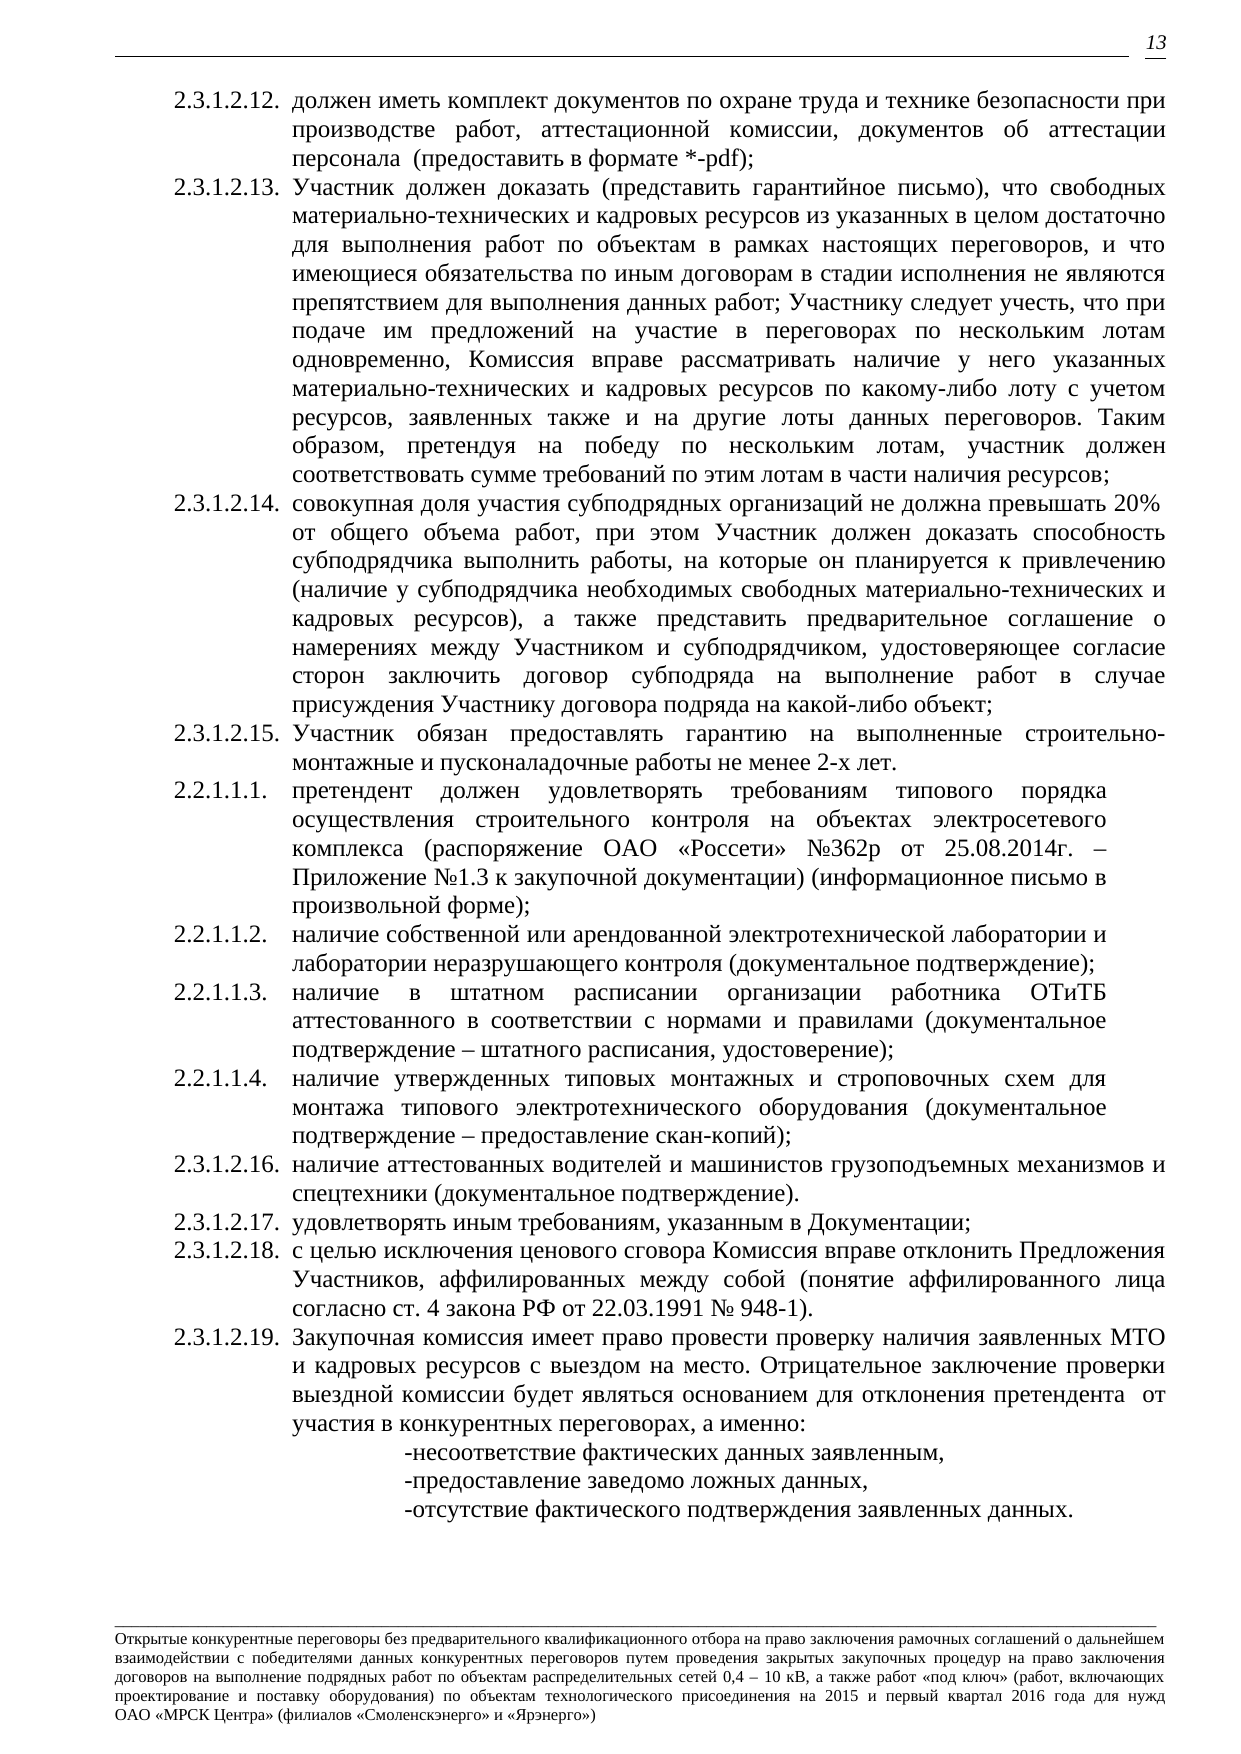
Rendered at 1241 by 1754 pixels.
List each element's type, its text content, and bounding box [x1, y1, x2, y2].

list наличие утвержденных типовых монтажных и строповочных схем для монтажа типового электротехнического оборудования (документальное подтверждение – предоставление скан-копий); [174, 1063, 1107, 1149]
list наличие аттестованных водителей и машинистов грузоподъемных механизмов и спецтехники (документальное подтверждение). [174, 776, 1166, 1207]
list наличие собственной или арендованной электротехнической лаборатории и лаборатории неразрушающего контроля (документальное подтверждение); [174, 919, 1107, 977]
list с целью исключения ценового сговора Комиссия вправе отклонить Предложения Участников, аффилированных между собой (понятие аффилированного лица согласно ст. 4 закона РФ от 22.03.1991 № 948-1). [174, 1236, 1166, 1322]
list Участник должен доказать (представить гарантийное письмо), что свободных материально-технических и кадровых ресурсов из указанных в целом достаточно для выполнения работ по объектам в рамках настоящих переговоров, и что имеющиеся обязательства по иным договорам в стадии исполнения не являются препятствием для выполнения данных работ; Участнику следует учесть, что при подаче им предложений на участие в переговорах по нескольким лотам одновременно, Комиссия вправе рассматривать наличие у него указанных материально-технических и кадровых ресурсов по какому-либо лоту с учетом ресурсов, заявленных также и на другие лоты данных переговоров. Таким образом, претендуя на победу по нескольким лотам, участник должен соответствовать сумме требований по этим лотам в части наличия ресурсов; [174, 172, 1166, 488]
list совокупная доля участия субподрядных организаций не должна превышать 20% от общего объема работ, при этом Участник должен доказать способность субподрядчика выполнить работы, на которые он планируется к привлечению (наличие у субподрядчика необходимых свободных материально-технических и кадровых ресурсов), а также представить предварительное соглашение о намерениях между Участником и субподрядчиком, удостоверяющее согласие сторон заключить договор субподряда на выполнение работ в случае присуждения Участнику договора подряда на какой-либо объект; [174, 488, 1166, 718]
list Закупочная комиссия имеет право провести проверку наличия заявленных МТО и кадровых ресурсов с выездом на место. Отрицательное заключение проверки выездной комиссии будет являться основанием для отклонения претендента от участия в конкурентных переговорах, а именно: [174, 1322, 1166, 1437]
list наличие в штатном расписании организации работника ОТиТБ аттестованного в соответствии с нормами и правилами (документальное подтверждение – штатного расписания, удостоверение); [174, 977, 1107, 1063]
text -отсутствие фактического подтверждения заявленных данных. [345, 1494, 1166, 1523]
list должен иметь комплект документов по охране труда и технике безопасности при производстве работ, аттестационной комиссии, документов об аттестации персонала (предоставить в формате *-pdf); [174, 86, 1166, 172]
text -несоответствие фактических данных заявленным, [345, 1437, 1166, 1466]
list Участник обязан предоставлять гарантию на выполненные строительно-монтажные и пусконаладочные работы не менее 2-х лет. [174, 718, 1166, 776]
list удовлетворять иным требованиям, указанным в Документации; [174, 1207, 1166, 1236]
text -предоставление заведомо ложных данных, [345, 1466, 1166, 1494]
list претендент должен удовлетворять требованиям типового порядка осуществления строительного контроля на объектах электросетевого комплекса (распоряжение ОАО «Россети» №362р от 25.08.2014г. – Приложение №1.3 к закупочной документации) (информационное письмо в произвольной форме); [174, 776, 1107, 919]
